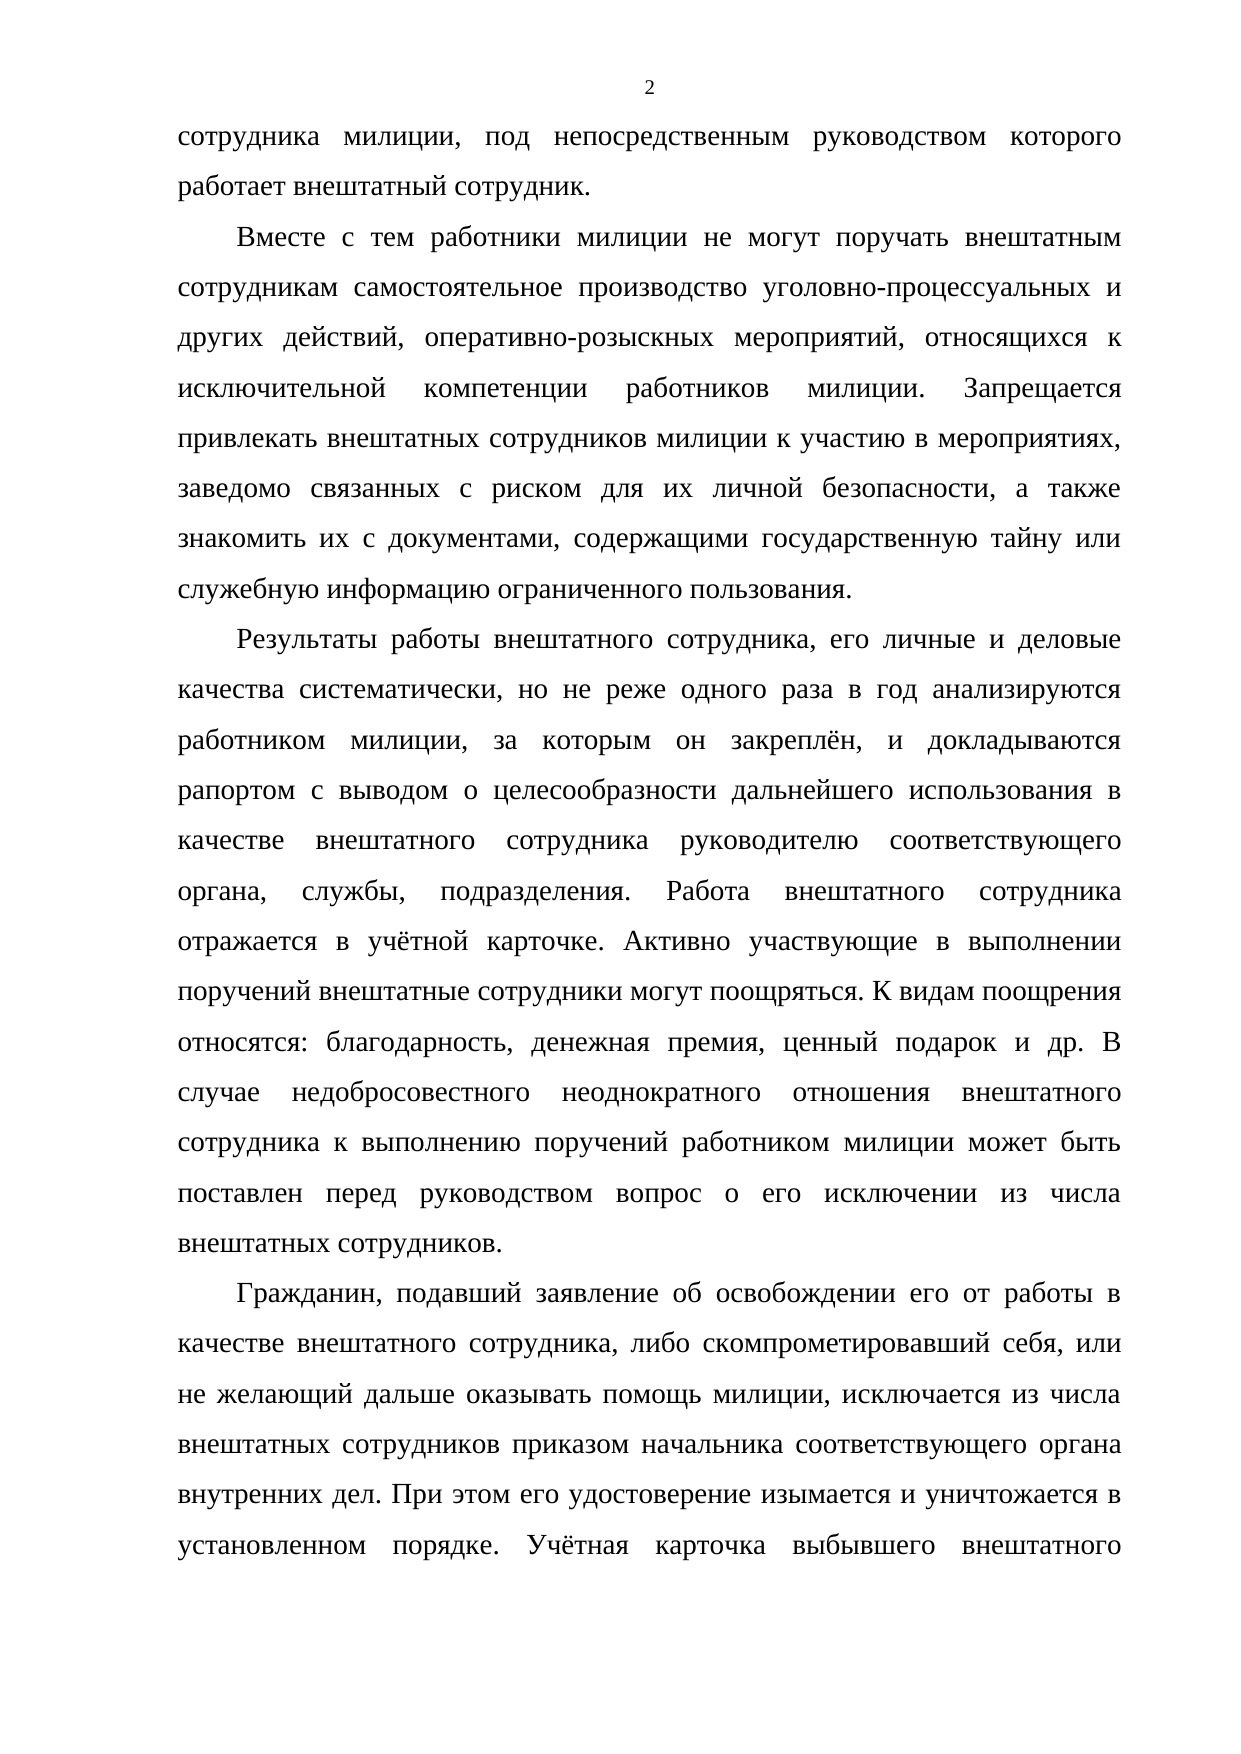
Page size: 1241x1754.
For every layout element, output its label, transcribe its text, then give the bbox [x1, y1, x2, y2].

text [177, 1275, 1122, 1560]
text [177, 118, 1122, 202]
text Результаты работы внештатного сотрудника, его личные и деловые качества систематически, но не реже одного раза в год анализируются работником милиции, за которым он закреплён, и докладываются рапортом с выводом о целесообразности дальнейшего использования в качестве внештатного сотрудника руководителю соответствующего органа, службы, подразделения. Работа внештатного сотрудника отражается в учётной карточке. Активно участвующие в выполнении поручений внештатные сотрудники могут поощряться. К видам поощрения относятся: благодарность, денежная премия, ценный подарок и др. В случае недобросовестного неоднократного отношения внештатного сотрудника к выполнению поручений работником милиции может быть поставлен перед руководством вопрос о его исключении из числа внештатных сотрудников. [177, 621, 1122, 1258]
text Вместе с тем работники милиции не могут поручать внештатным сотрудникам самостоятельное производство уголовно-процессуальных и других действий, оперативно-розыскных мероприятий, относящихся к исключительной компетенции работников милиции. Запрещается привлекать внештатных сотрудников милиции к участию в мероприятиях, заведомо связанных с риском для их личной безопасности, а также знакомить их с документами, содержащими государственную тайну или служебную информацию ограниченного пользования. [177, 219, 1122, 604]
